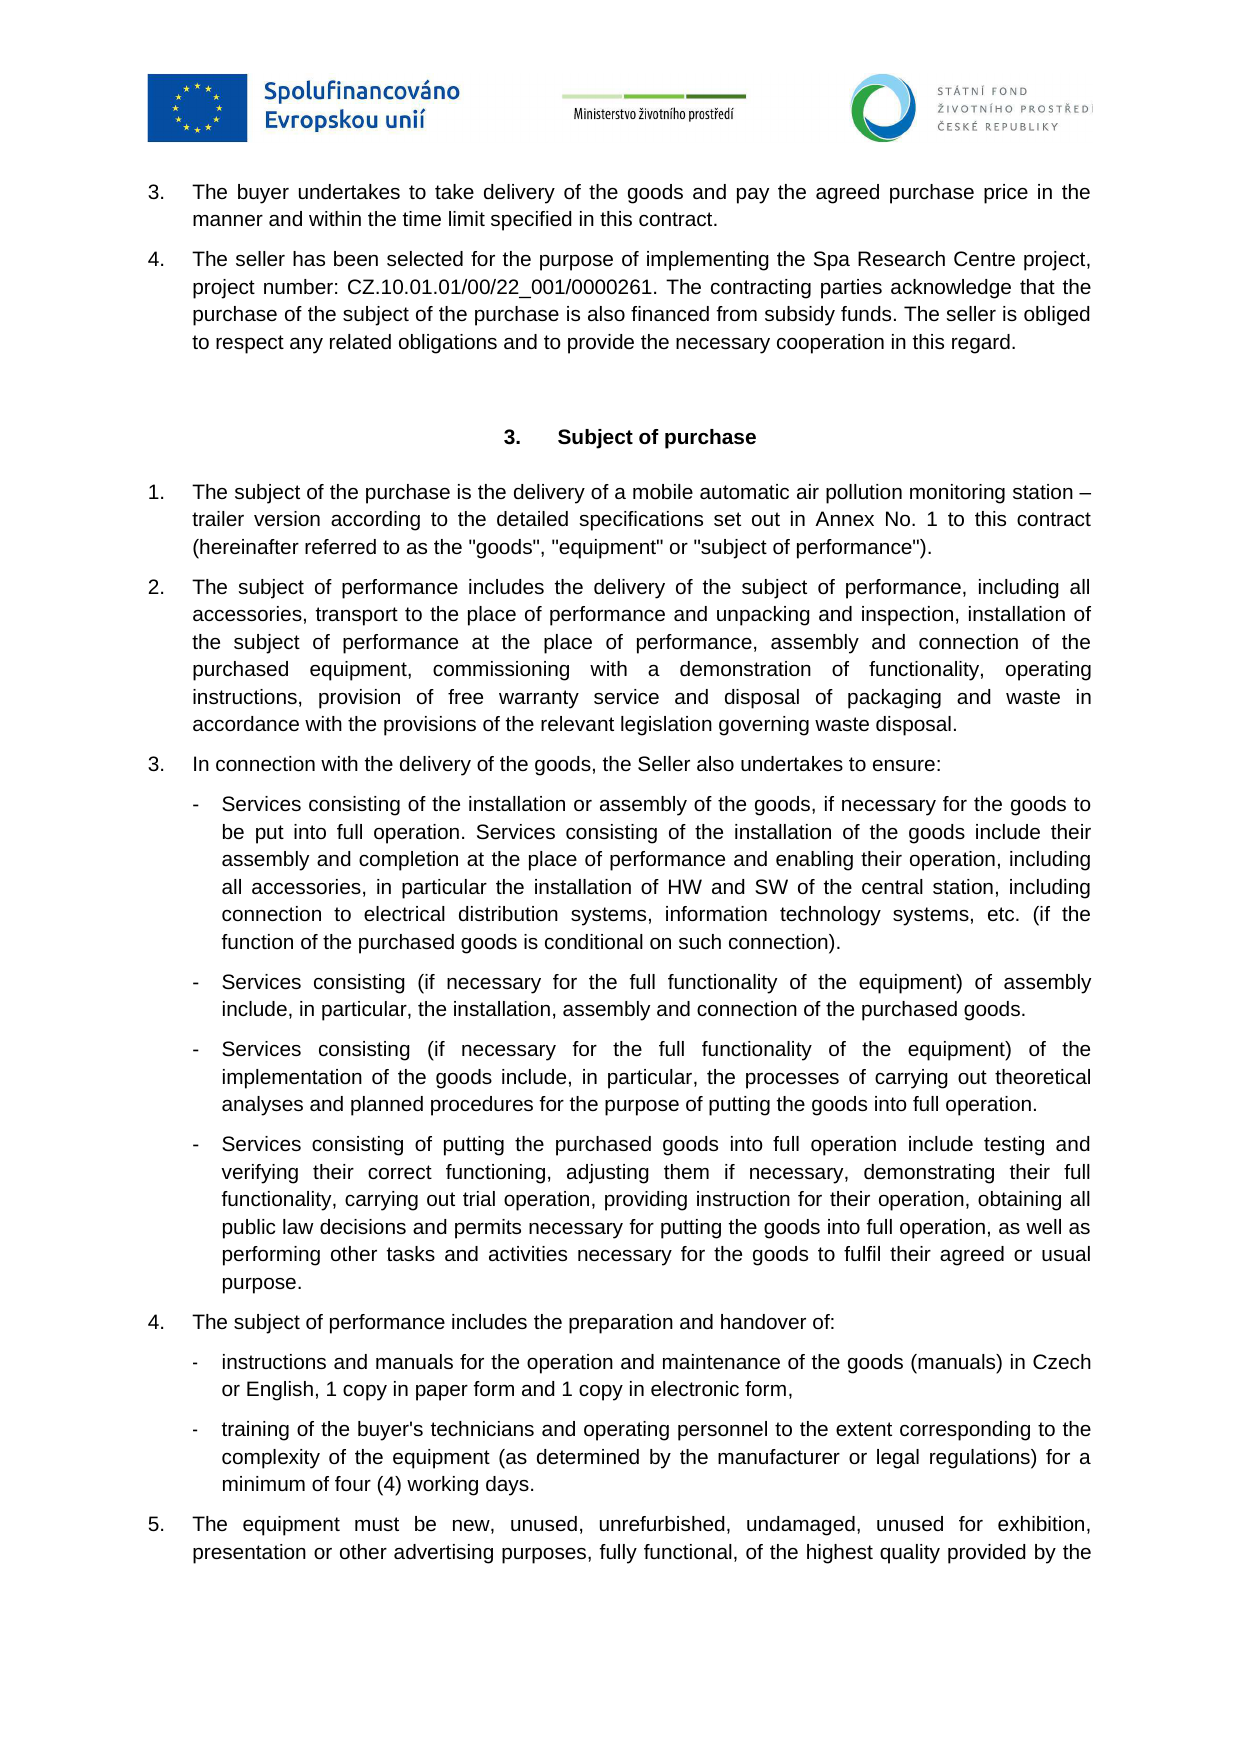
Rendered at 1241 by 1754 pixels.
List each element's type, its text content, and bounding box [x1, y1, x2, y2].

list The seller has been selected for the purpose of implementing the Spa Research Centre project, project number: CZ.10.01.01/00/22_001/0000261. The contracting parties acknowledge that the purchase of the subject of the purchase is also financed from subsidy funds. The seller is obliged to respect any related obligations and to provide the necessary cooperation in this regard. [148, 247, 1093, 353]
list Subject of purchase [183, 424, 1093, 448]
list Services consisting of putting the purchased goods into full operation include testing and verifying their correct functioning, adjusting them if necessary, demonstrating their full functionality, carrying out trial operation, providing instruction for their operation, obtaining all public law decisions and permits necessary for putting the goods into full operation, as well as performing other tasks and activities necessary for the goods to fulfil their agreed or usual purpose. [192, 1132, 1093, 1293]
list Services consisting (if necessary for the full functionality of the equipment) of assembly include, in particular, the installation, assembly and connection of the purchased goods. [192, 969, 1093, 1021]
list instructions and manuals for the operation and maintenance of the goods (manuals) in Czech or English, 1 copy in paper form and 1 copy in electronic form, [192, 1349, 1093, 1401]
list The subject of the purchase is the delivery of a mobile automatic air pollution monitoring station – trailer version according to the detailed specifications set out in Annex No. 1 to this contract (hereinafter referred to as the "goods", "equipment" or "subject of performance"). [148, 479, 1093, 558]
list Services consisting of the installation or assembly of the goods, if necessary for the goods to be put into full operation. Services consisting of the installation of the goods include their assembly and completion at the place of performance and enabling their operation, including all accessories, in particular the installation of HW and SW of the central station, including connection to electrical distribution systems, information technology systems, etc. (if the function of the purchased goods is conditional on such connection). [192, 792, 1093, 953]
list The subject of performance includes the preparation and handover of: [148, 1309, 1093, 1333]
list The subject of performance includes the delivery of the subject of performance, including all accessories, transport to the place of performance and unpacking and inspection, installation of the subject of performance at the place of performance, assembly and connection of the purchased equipment, commissioning with a demonstration of functionality, operating instructions, provision of free warranty service and disposal of packaging and waste in accordance with the provisions of the relevant legislation governing waste disposal. [148, 574, 1093, 736]
list In connection with the delivery of the goods, the Seller also undertakes to ensure: [148, 752, 1093, 776]
list training of the buyer's technicians and operating personnel to the extent corresponding to the complexity of the equipment (as determined by the manufacturer or legal regulations) for a minimum of four (4) working days. [192, 1417, 1093, 1496]
list Services consisting (if necessary for the full functionality of the equipment) of the implementation of the goods include, in particular, the processes of carrying out theoretical analyses and planned procedures for the purpose of putting the goods into full operation. [192, 1037, 1093, 1116]
list The buyer undertakes to take delivery of the goods and pay the agreed purchase price in the manner and within the time limit specified in this contract. [148, 179, 1093, 231]
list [148, 1512, 1093, 1564]
